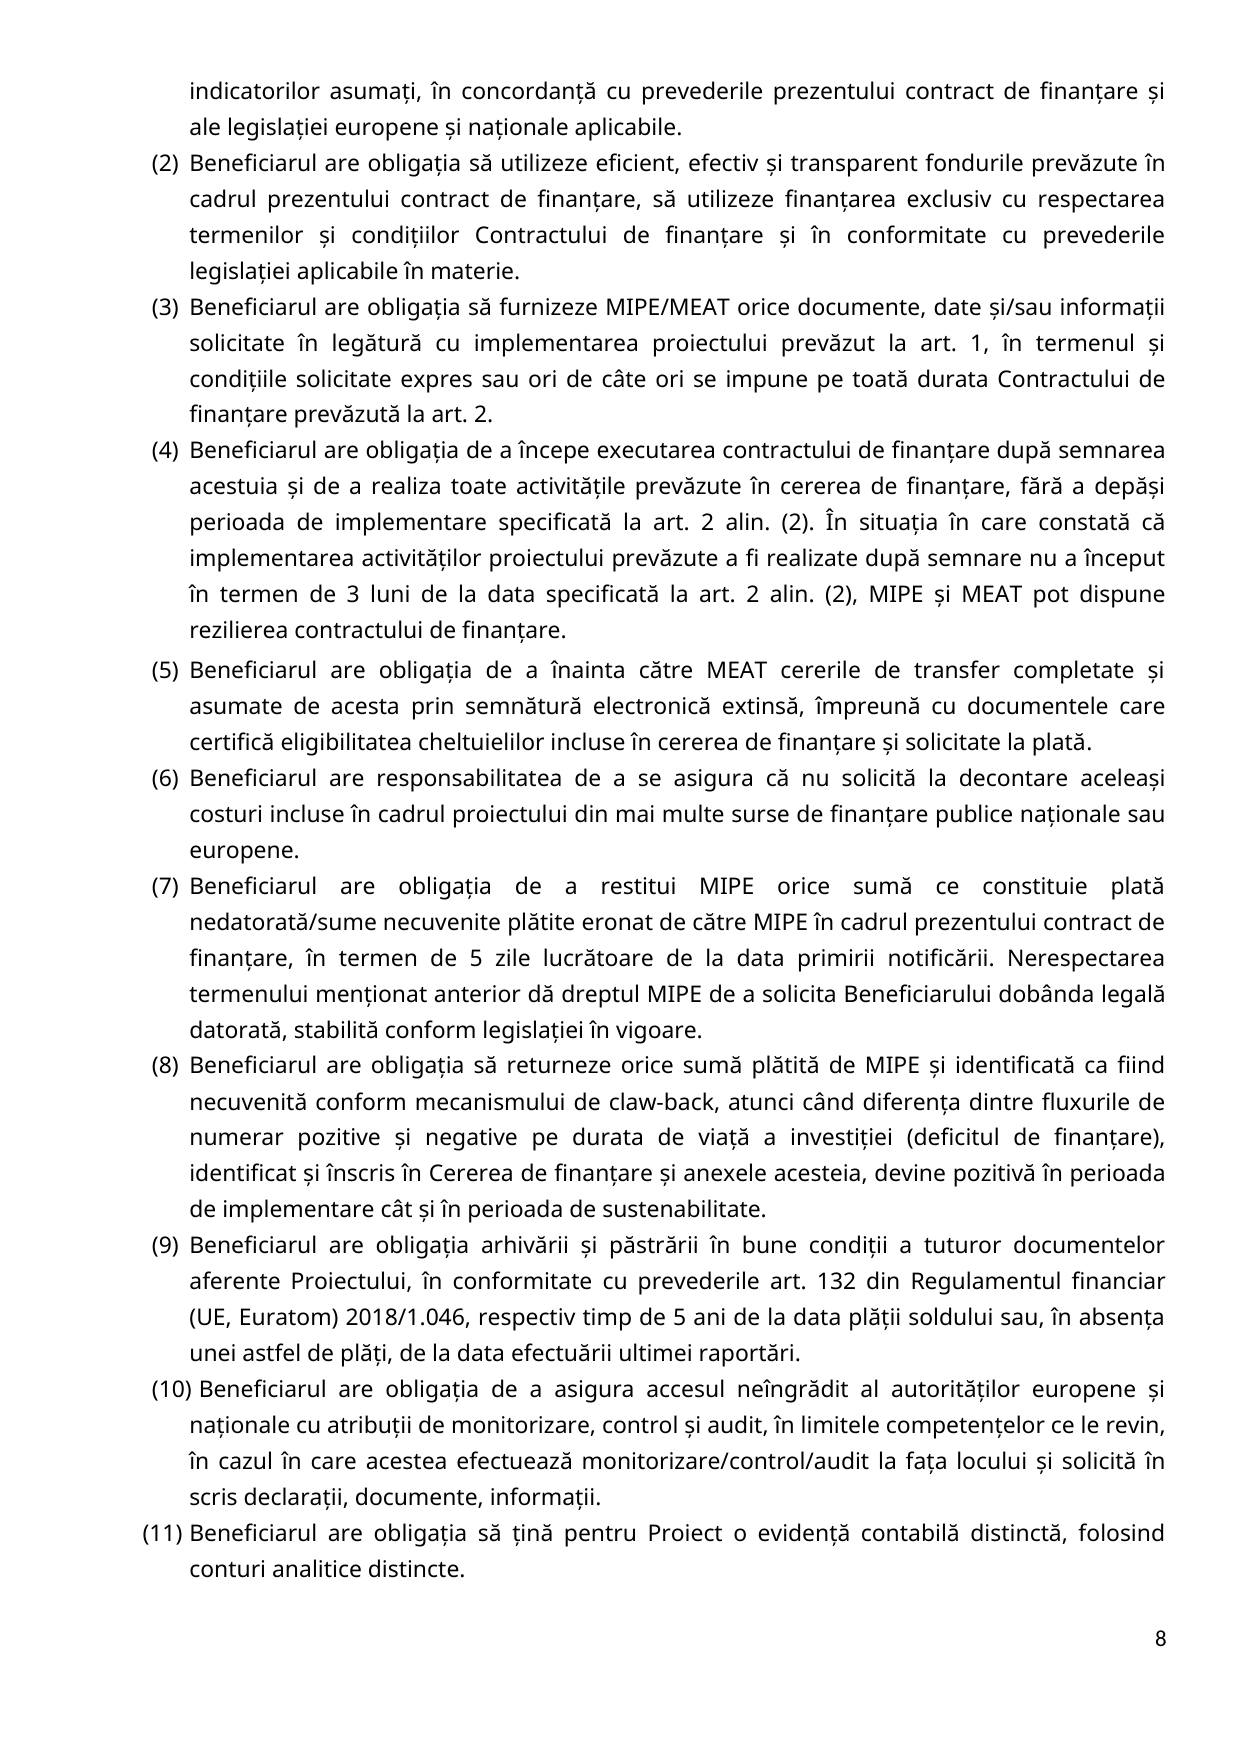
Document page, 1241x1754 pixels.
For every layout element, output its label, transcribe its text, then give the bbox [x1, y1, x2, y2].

list Beneficiarul are responsabilitatea de a se asigura că nu solicită la decontare aceleași costuri incluse în cadrul proiectului din mai multe surse de finanțare publice naționale sau europene. [152, 762, 1166, 865]
list Beneficiarul are obligația de a începe executarea contractului de finanțare după semnarea acestuia și de a realiza toate activitățile prevăzute în cererea de finanțare, fără a depăși perioada de implementare specificată la art. 2 alin. (2). În situația în care constată că implementarea activităților proiectului prevăzute a fi realizate după semnare nu a început în termen de 3 luni de la data specificată la art. 2 alin. (2), MIPE și MEAT pot dispune rezilierea contractului de finanțare. [152, 434, 1166, 645]
list Beneficiarul are obligația să furnizeze MIPE/MEAT orice documente, date și/sau informații solicitate în legătură cu implementarea proiectului prevăzut la art. 1, în termenul și condițiile solicitate expres sau ori de câte ori se impune pe toată durata Contractului de finanțare prevăzută la art. 2. [152, 291, 1166, 430]
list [152, 75, 1166, 142]
list Beneficiarul are obligația arhivării și păstrării în bune condiții a tuturor documentelor aferente Proiectului, în conformitate cu prevederile art. 132 din Regulamentul financiar (UE, Euratom) 2018/1.046, respectiv timp de 5 ani de la data plății soldului sau, în absența unei astfel de plăți, de la data efectuării ultimei raportări. [152, 1229, 1166, 1368]
list Beneficiarul are obligația de a asigura accesul neîngrădit al autorităților europene și naționale cu atribuții de monitorizare, control și audit, în limitele competențelor ce le revin, în cazul în care acestea efectuează monitorizare/control/audit la fața locului și solicită în scris declarații, documente, informații. [152, 1373, 1166, 1512]
list Beneficiarul are obligația să țină pentru Proiect o evidență contabilă distinctă, folosind conturi analitice distincte. [142, 1517, 1166, 1584]
list Beneficiarul are obligația să returneze orice sumă plătită de MIPE și identificată ca fiind necuvenită conform mecanismului de claw-back, atunci când diferența dintre fluxurile de numerar pozitive și negative pe durata de viață a investiției (deficitul de finanțare), identificat și înscris în Cererea de finanțare și anexele acesteia, devine pozitivă în perioada de implementare cât și în perioada de sustenabilitate. [152, 1049, 1166, 1224]
list Beneficiarul are obligația de a înainta către MEAT cererile de transfer completate și asumate de acesta prin semnătură electronică extinsă, împreună cu documentele care certifică eligibilitatea cheltuielilor incluse în cererea de finanțare și solicitate la plată. [152, 654, 1166, 757]
list Beneficiarul are obligația să utilizeze eficient, efectiv și transparent fondurile prevăzute în cadrul prezentului contract de finanțare, să utilizeze finanțarea exclusiv cu respectarea termenilor și condițiilor Contractului de finanțare și în conformitate cu prevederile legislației aplicabile în materie. [152, 147, 1166, 286]
list Beneficiarul are obligația de a restitui MIPE orice sumă ce constituie plată nedatorată/sume necuvenite plătite eronat de către MIPE în cadrul prezentului contract de finanțare, în termen de 5 zile lucrătoare de la data primirii notificării. Nerespectarea termenului menționat anterior dă dreptul MIPE de a solicita Beneficiarului dobânda legală datorată, stabilită conform legislației în vigoare. [152, 870, 1166, 1045]
